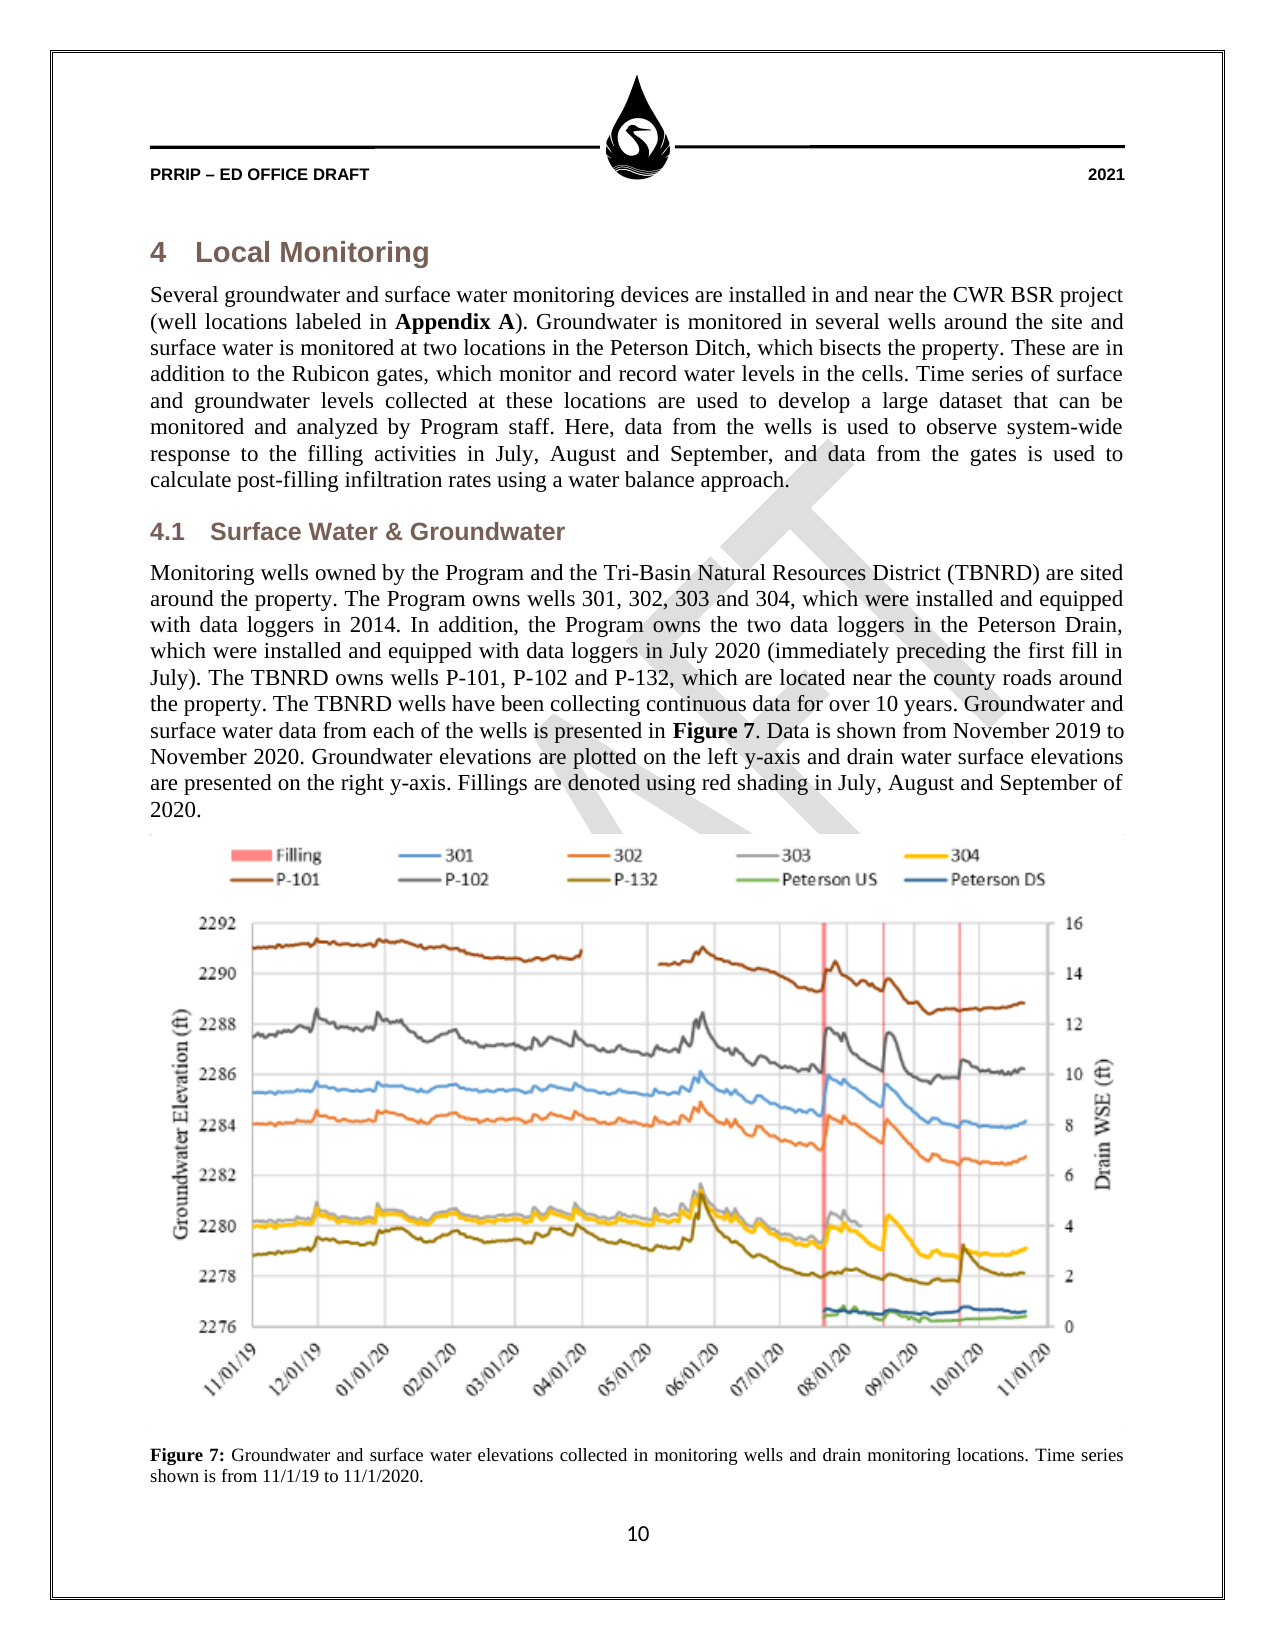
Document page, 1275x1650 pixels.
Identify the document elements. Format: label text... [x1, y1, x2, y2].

text Monitoring wells owned by the Program and the Tri-Basin Natural Resources District (TBNRD) are sited around the property. The Program owns wells 301, 302, 303 and 304, which were installed and equipped with data loggers in 2014. In addition, the Program owns the two data loggers in the Peterson Drain, which were installed and equipped with data loggers in July 2020 (immediately preceding the first fill in July). The TBNRD owns wells P-101, P-102 and P-132, which are located near the county roads around the property. The TBNRD wells have been collecting continuous data for over 10 years. Groundwater and surface water data from each of the wells is presented in Figure 7. Data is shown from November 2019 to November 2020. Groundwater elevations are plotted on the left y-axis and drain water surface elevations are presented on the right y-axis. Fillings are denoted using red shading in July, August and September of 2020. [150, 558, 1125, 822]
subtitle Surface Water & Groundwater [150, 517, 1125, 546]
picture [150, 834, 1125, 1432]
text Figure 7: Groundwater and surface water elevations collected in monitoring wells and drain monitoring locations. Time series shown is from 11/1/19 to 11/1/2020. [150, 1444, 1125, 1487]
text Several groundwater and surface water monitoring devices are installed in and near the CWR BSR project (well locations labeled in Appendix A). Groundwater is monitored in several wells around the site and surface water is monitored at two locations in the Peterson Ditch, which bisects the property. These are in addition to the Rubicon gates, which monitor and record water levels in the cells. Time series of surface and groundwater levels collected at these locations are used to develop a large dataset that can be monitored and analyzed by Program staff. Here, data from the wells is used to observe system-wide response to the filling activities in July, August and September, and data from the gates is used to calculate post-filling infiltration rates using a water balance approach. [150, 281, 1125, 492]
subtitle Local Monitoring [150, 235, 1125, 269]
picture [597, 75, 678, 181]
